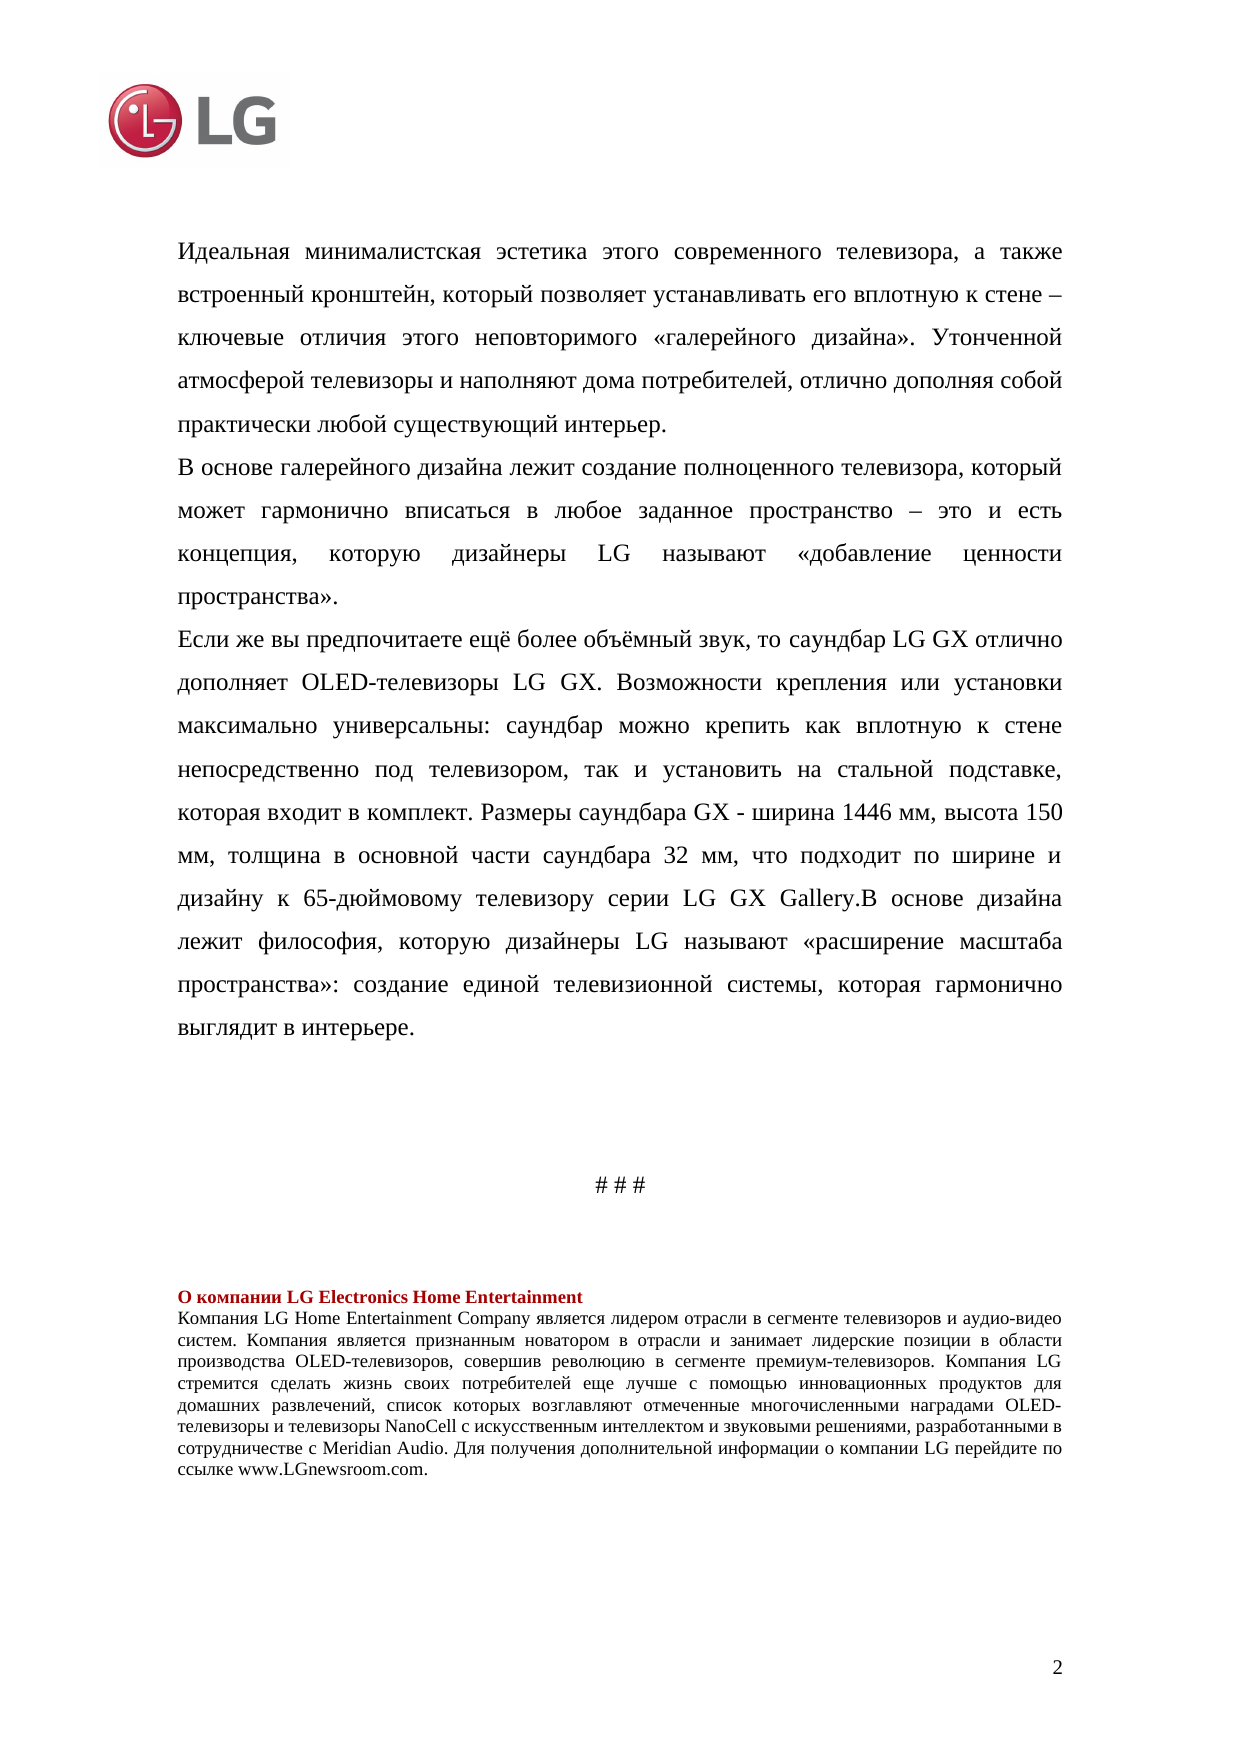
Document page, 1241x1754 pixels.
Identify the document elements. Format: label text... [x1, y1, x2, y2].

picture [98, 73, 291, 168]
text Если же вы предпочитаете ещё более объёмный звук, то саундбар LG GX отлично дополняет OLED-телевизоры LG GX. Возможности крепления или установки максимально универсальны: саундбар можно крепить как вплотную к стене непосредственно под телевизором, так и установить на стальной подставке, которая входит в комплект. Размеры саундбара GX - ширина 1446 мм, высота 150 мм, толщина в основной части саундбара 32 мм, что подходит по ширине и дизайну к 65-дюймовому телевизору серии LG GX Gallery.В основе дизайна лежит философия, которую дизайнеры LG называют «расширение масштаба пространства»: создание единой телевизионной системы, которая гармонично выглядит в интерьере. [177, 624, 1063, 1041]
text Идеальная минималистская эстетика этого современного телевизора, а также встроенный кронштейн, который позволяет устанавливать его вплотную к стене – ключевые отличия этого неповторимого «галерейного дизайна». Утонченной атмосферой телевизоры и наполняют дома потребителей, отлично дополняя собой практически любой существующий интерьер. [177, 236, 1063, 437]
text В основе галерейного дизайна лежит создание полноценного телевизора, который может гармонично вписаться в любое заданное пространство – это и есть концепция, которую дизайнеры LG называют «добавление ценности пространства». [177, 452, 1063, 610]
text О компании LG Electronics Home Entertainment [177, 1286, 1063, 1307]
text # # # [177, 1171, 1063, 1199]
text Компания LG Home Entertainment Company является лидером отрасли в сегменте телевизоров и аудио-видео систем. Компания является признанным новатором в отрасли и занимает лидерские позиции в области производства OLED-телевизоров, совершив революцию в сегменте премиум-телевизоров. Компания LG стремится сделать жизнь своих потребителей еще лучше с помощью инновационных продуктов для домашних развлечений, список которых возглавляют отмеченные многочисленными наградами OLED-телевизоры и телевизоры NanoCell с искусственным интеллектом и звуковыми решениями, разработанными в сотрудничестве с Meridian Audio. Для получения дополнительной информации о компании LG перейдите по ссылке www.LGnewsroom.com. [177, 1307, 1063, 1480]
